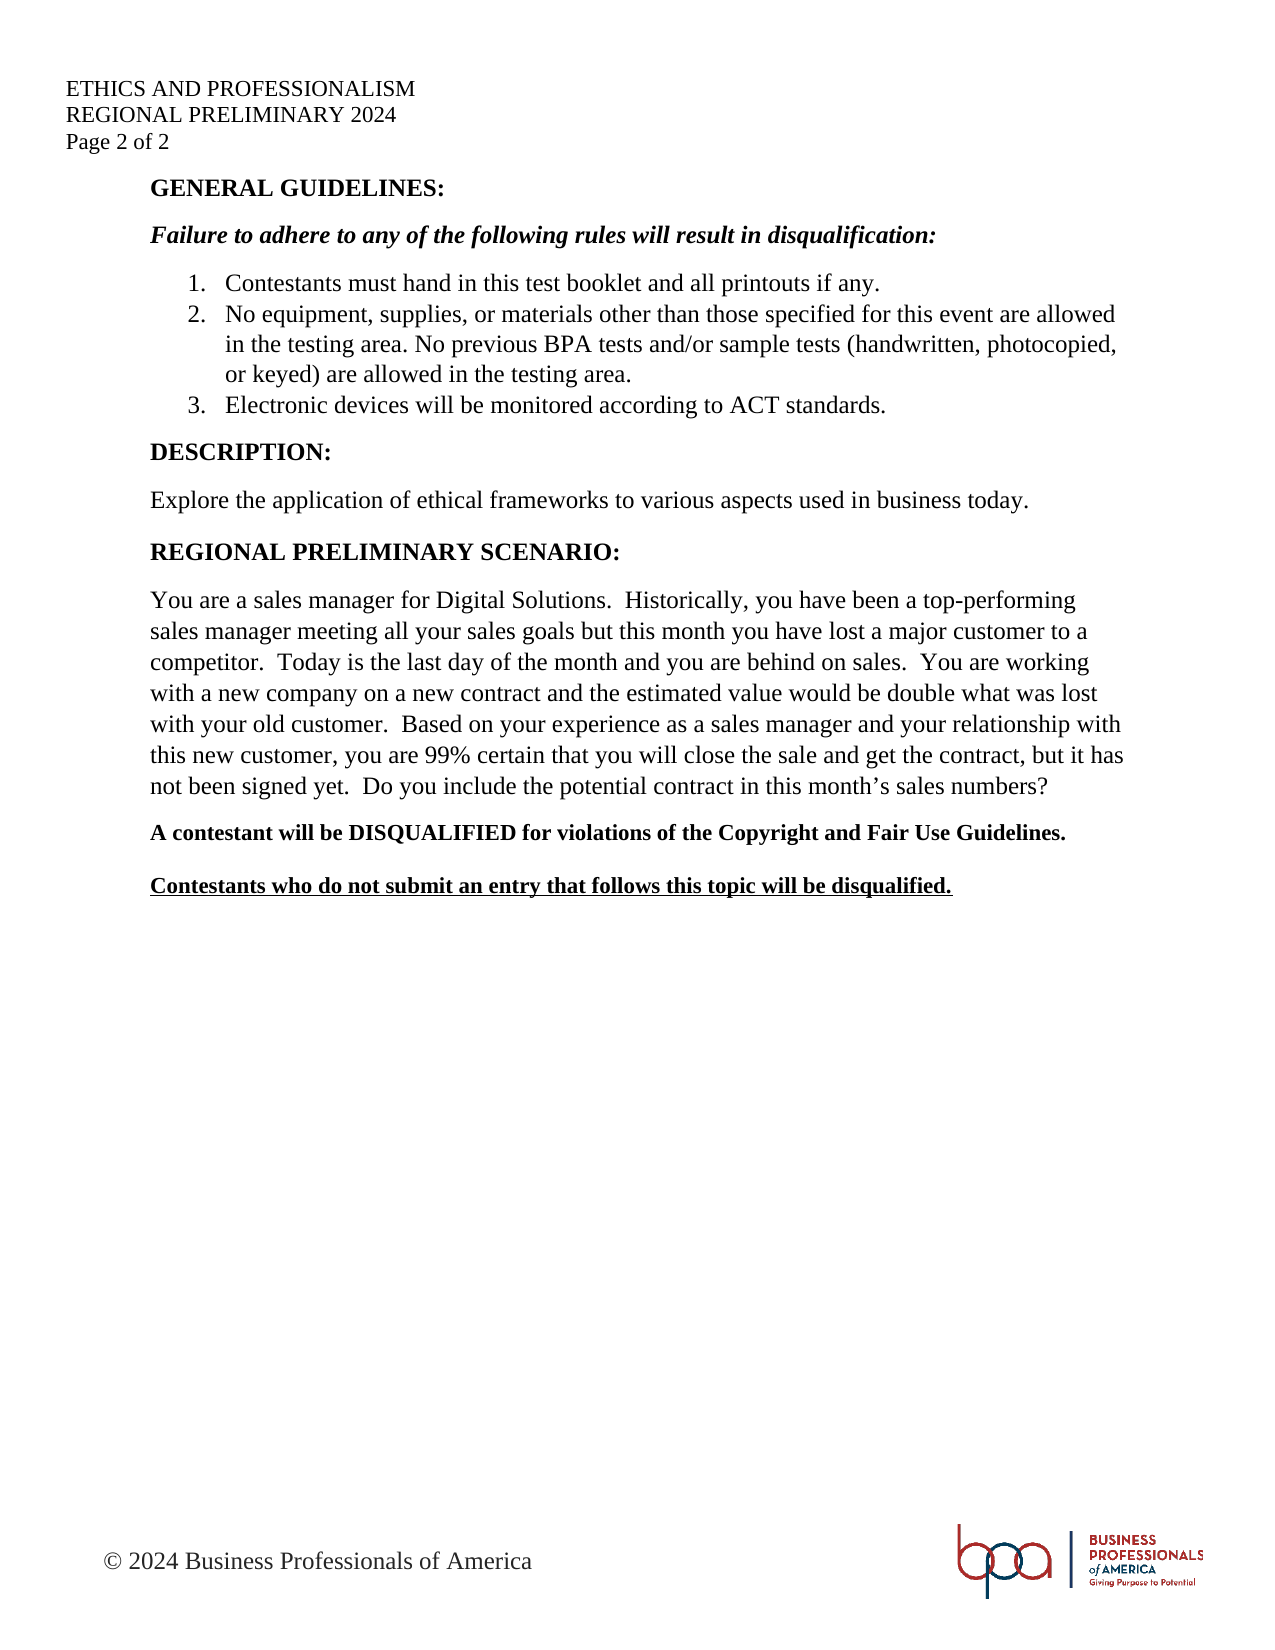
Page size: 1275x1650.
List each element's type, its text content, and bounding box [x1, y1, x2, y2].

list No equipment, supplies, or materials other than those specified for this event are allowed in the testing area. No previous BPA tests and/or sample tests (handwritten, photocopied, or keyed) are allowed in the testing area. [187, 299, 1125, 388]
text GENERAL GUIDELINES: [150, 173, 1125, 202]
text You are a sales manager for Digital Solutions. Historically, you have been a top-performing sales manager meeting all your sales goals but this month you have lost a major customer to a competitor. Today is the last day of the month and you are behind on sales. You are working with a new company on a new contract and the estimated value would be double what was lost with your old customer. Based on your experience as a sales manager and your relationship with this new customer, you are 99% certain that you will close the sale and get the contract, but it has not been signed yet. Do you include the potential contract in this month’s sales numbers? [150, 585, 1125, 800]
list Electronic devices will be monitored according to ACT standards. [187, 390, 1125, 419]
text Explore the application of ethical frameworks to various aspects used in business today. [150, 485, 1125, 513]
text Failure to adhere to any of the following rules will result in disqualification: [150, 221, 1125, 249]
text Contestants who do not submit an entry that follows this topic will be disqualified. [150, 872, 1125, 898]
list Contestants must hand in this test booklet and all printouts if any. [187, 268, 1125, 297]
text REGIONAL PRELIMINARY Scenario: [150, 537, 1125, 566]
text A contestant will be DISQUALIFIED for violations of the Copyright and Fair Use Guidelines. [150, 819, 1125, 846]
text DESCRIPTION: [150, 437, 1125, 466]
picture [957, 1524, 1203, 1599]
